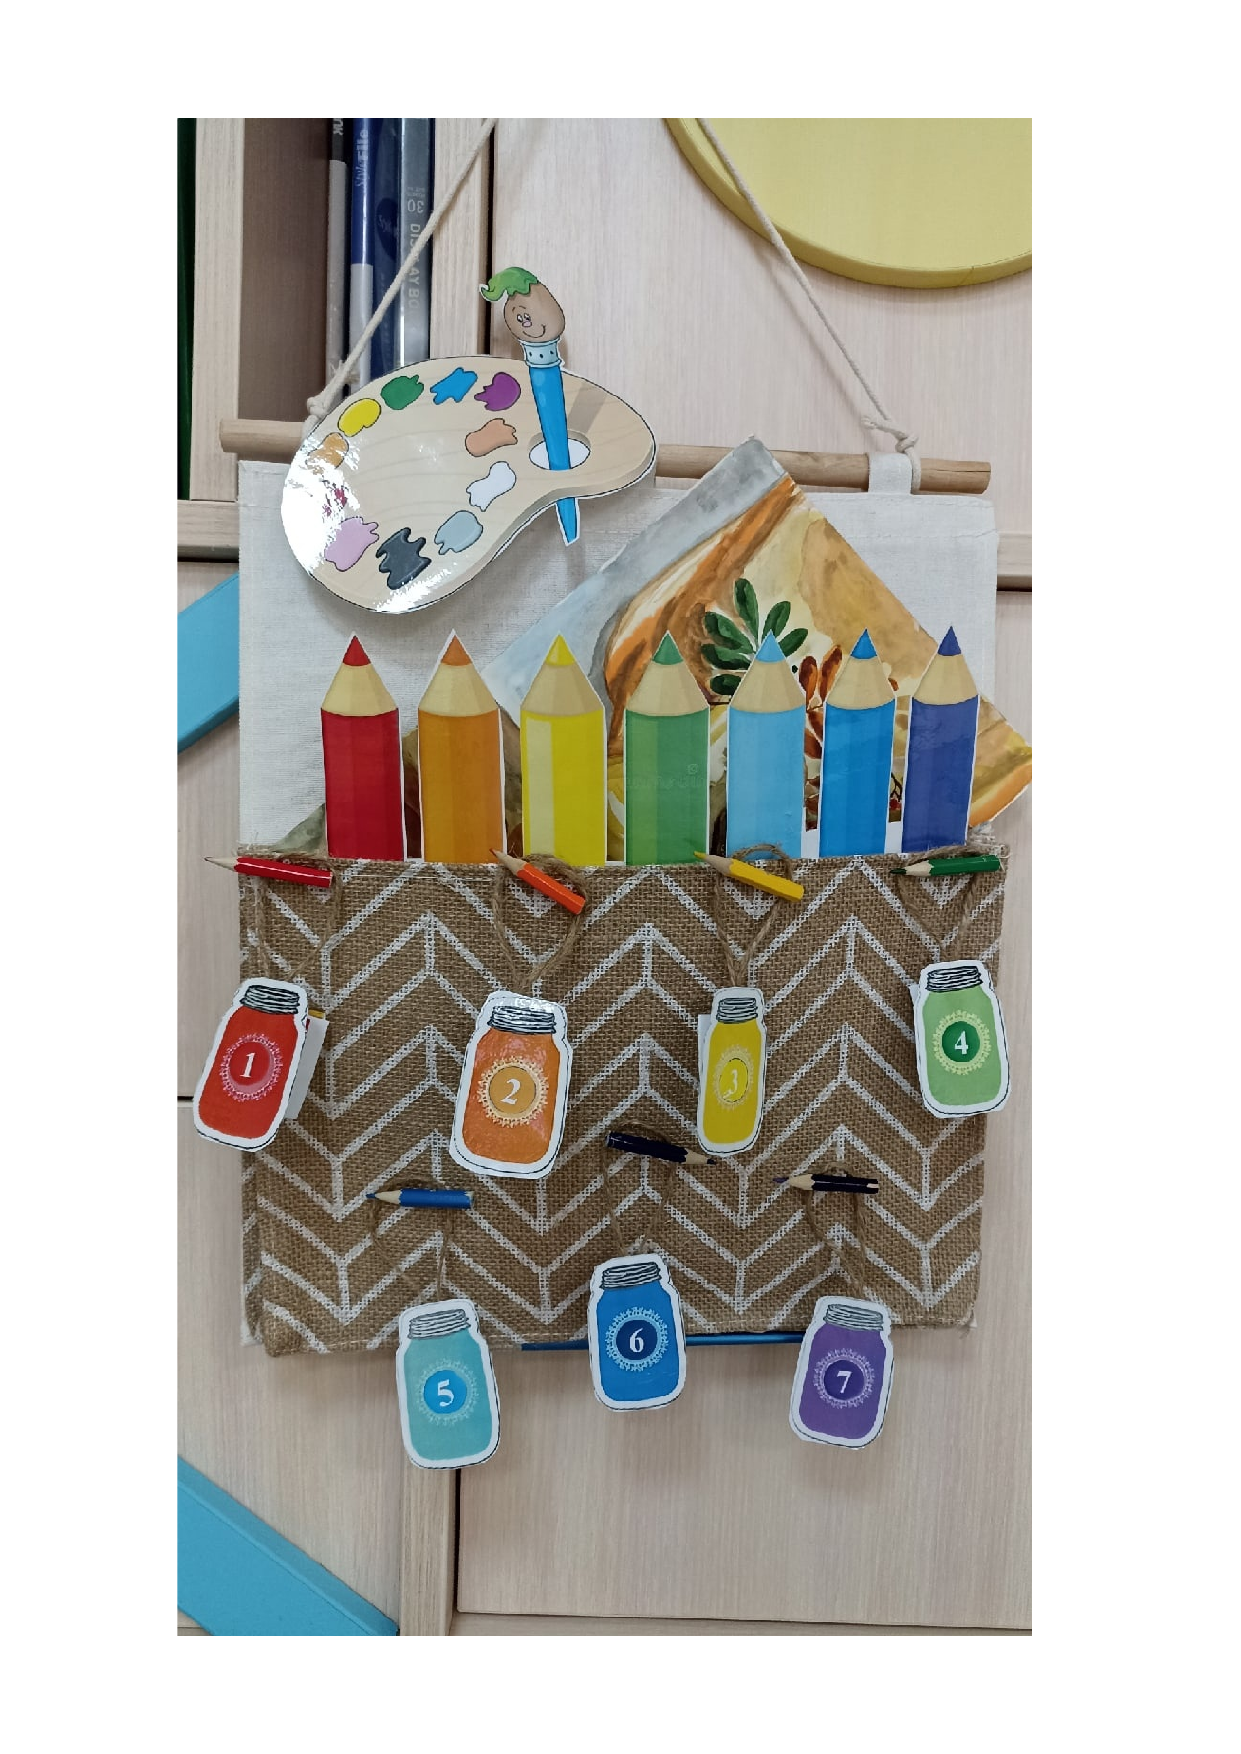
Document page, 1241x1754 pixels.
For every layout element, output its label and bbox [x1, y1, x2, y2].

picture [177, 118, 1032, 1636]
